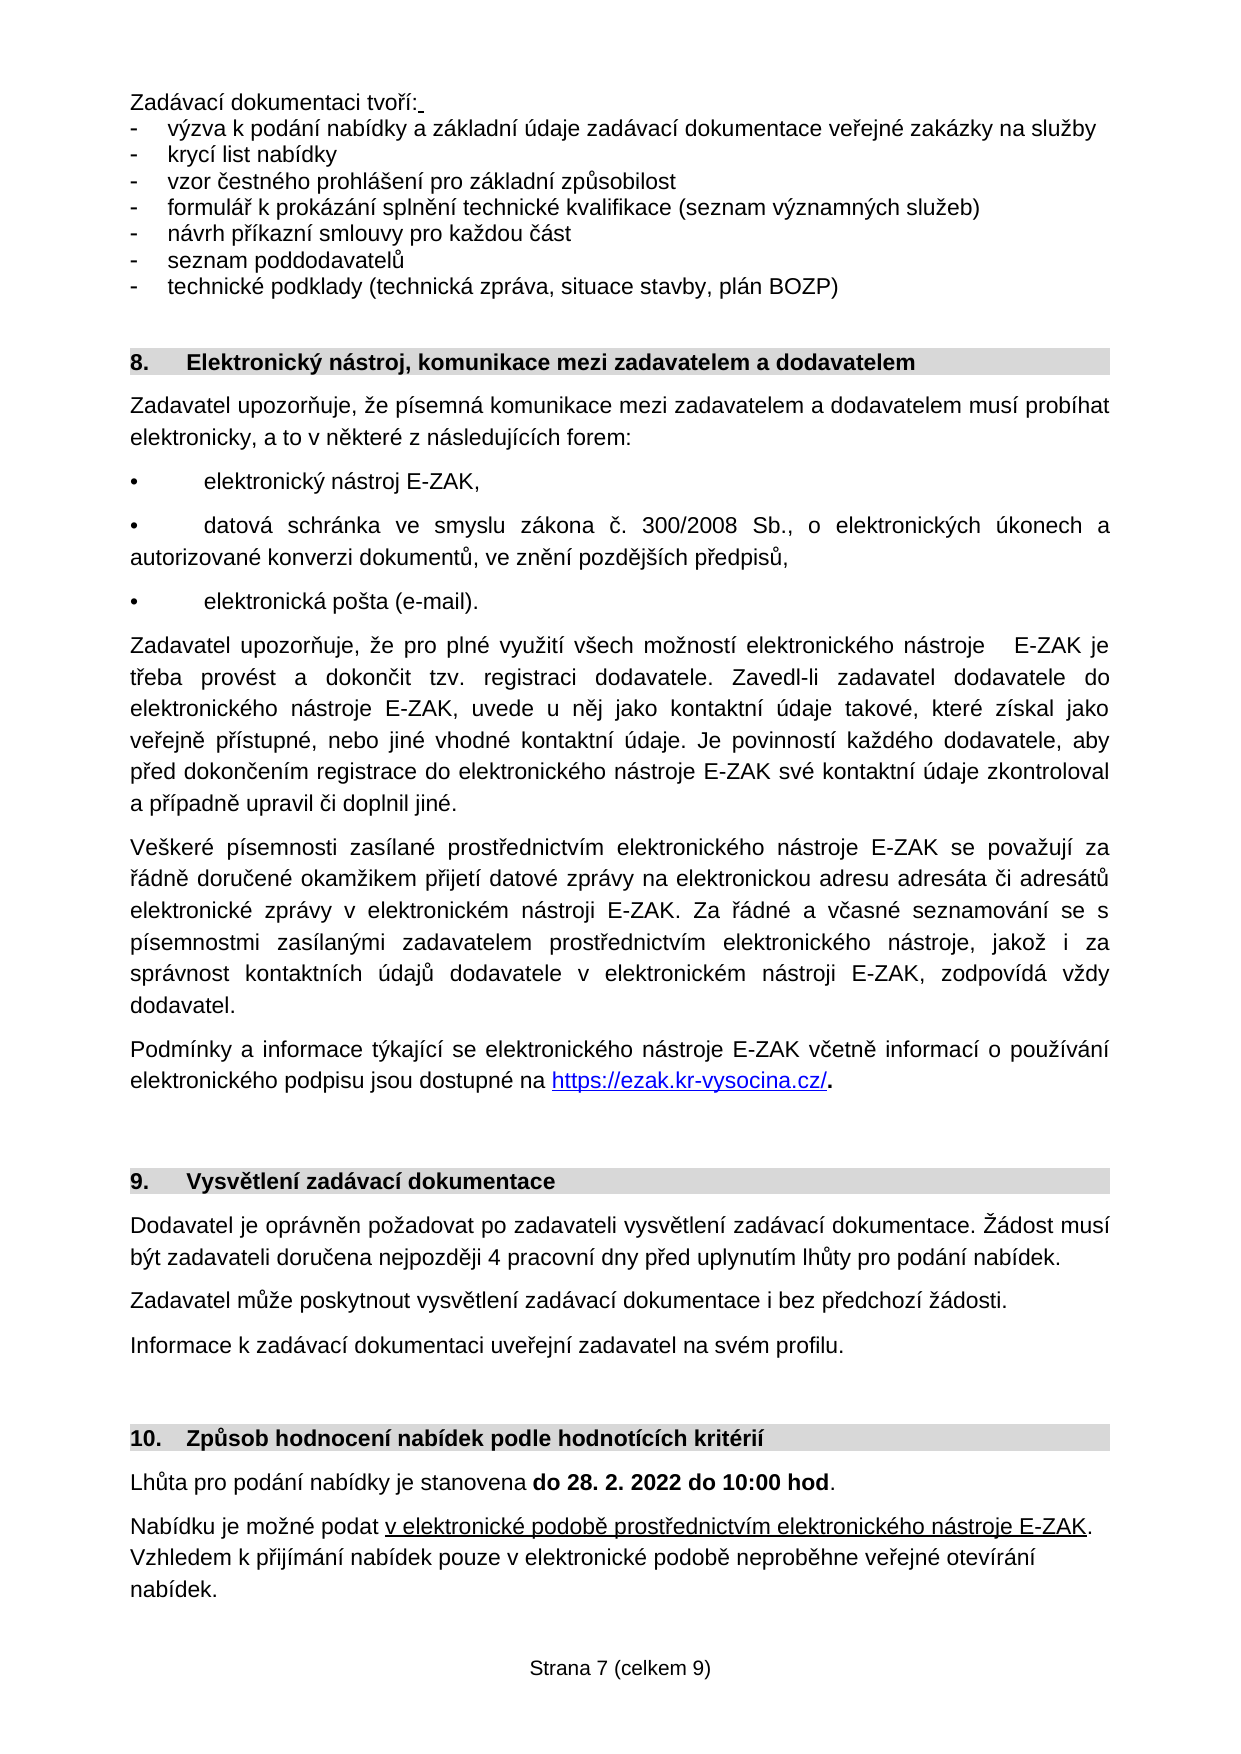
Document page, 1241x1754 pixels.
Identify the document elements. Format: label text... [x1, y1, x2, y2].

list krycí list nabídky [130, 141, 1110, 168]
title Podmínky a informace týkající se elektronického nástroje E-ZAK včetně informací o používání elektronického podpisu jsou dostupné na https://ezak.kr-vysocina.cz/. [130, 1036, 1110, 1093]
text Zadavatel může poskytnout vysvětlení zadávací dokumentace i bez předchozí žádosti. [130, 1287, 1110, 1314]
list vzor čestného prohlášení pro základní způsobilost [130, 168, 1110, 194]
title Způsob hodnocení nabídek podle hodnotících kritérií [130, 1424, 1110, 1451]
list návrh příkazní smlouvy pro každou část [130, 220, 1110, 247]
title Vysvětlení zadávací dokumentace [130, 1168, 1110, 1194]
title Elektronický nástroj, komunikace mezi zadavatelem a dodavatelem [130, 348, 1110, 375]
title • elektronický nástroj E-ZAK, [130, 468, 1110, 494]
title Zadavatel upozorňuje, že písemná komunikace mezi zadavatelem a dodavatelem musí probíhat elektronicky, a to v některé z následujících forem: [130, 392, 1110, 450]
title Zadavatel upozorňuje, že pro plné využití všech možností elektronického nástroje E-ZAK je třeba provést a dokončit tzv. registraci dodavatele. Zavedl-li zadavatel dodavatele do elektronického nástroje E-ZAK, uvede u něj jako kontaktní údaje takové, které získal jako veřejně přístupné, nebo jiné vhodné kontaktní údaje. Je povinností každého dodavatele, aby před dokončením registrace do elektronického nástroje E-ZAK své kontaktní údaje zkontroloval a případně upravil či doplnil jiné. [130, 632, 1110, 816]
title Lhůta pro podání nabídky je stanovena do 28. 2. 2022 do 10:00 hod. [130, 1469, 1110, 1495]
list výzva k podání nabídky a základní údaje zadávací dokumentace veřejné zakázky na služby [130, 115, 1110, 141]
list formulář k prokázání splnění technické kvalifikace (seznam významných služeb) [130, 194, 1110, 220]
text Zadávací dokumentaci tvoří: [130, 89, 1110, 115]
title • datová schránka ve smyslu zákona č. 300/2008 Sb., o elektronických úkonech a autorizované konverzi dokumentů, ve znění pozdějších předpisů, [130, 512, 1110, 570]
title Veškeré písemnosti zasílané prostřednictvím elektronického nástroje E-ZAK se považují za řádně doručené okamžikem přijetí datové zprávy na elektronickou adresu adresáta či adresátů elektronické zprávy v elektronickém nástroji E-ZAK. Za řádné a včasné seznamování se s písemnostmi zasílanými zadavatelem prostřednictvím elektronického nástroje, jakož i za správnost kontaktních údajů dodavatele v elektronickém nástroji E-ZAK, zodpovídá vždy dodavatel. [130, 834, 1110, 1018]
list seznam poddodavatelů [130, 247, 1110, 273]
title • elektronická pošta (e-mail). [130, 588, 1110, 614]
list technické podklady (technická zpráva, situace stavby, plán BOZP) [130, 273, 1110, 299]
title Nabídku je možné podat v elektronické podobě prostřednictvím elektronického nástroje E-ZAK. Vzhledem k přijímání nabídek pouze v elektronické podobě neproběhne veřejné otevírání nabídek. [130, 1513, 1110, 1602]
text Dodavatel je oprávněn požadovat po zadavateli vysvětlení zadávací dokumentace. Žádost musí být zadavateli doručena nejpozději 4 pracovní dny před uplynutím lhůty pro podání nabídek. [130, 1212, 1110, 1270]
text Informace k zadávací dokumentaci uveřejní zadavatel na svém profilu. [130, 1332, 1110, 1358]
